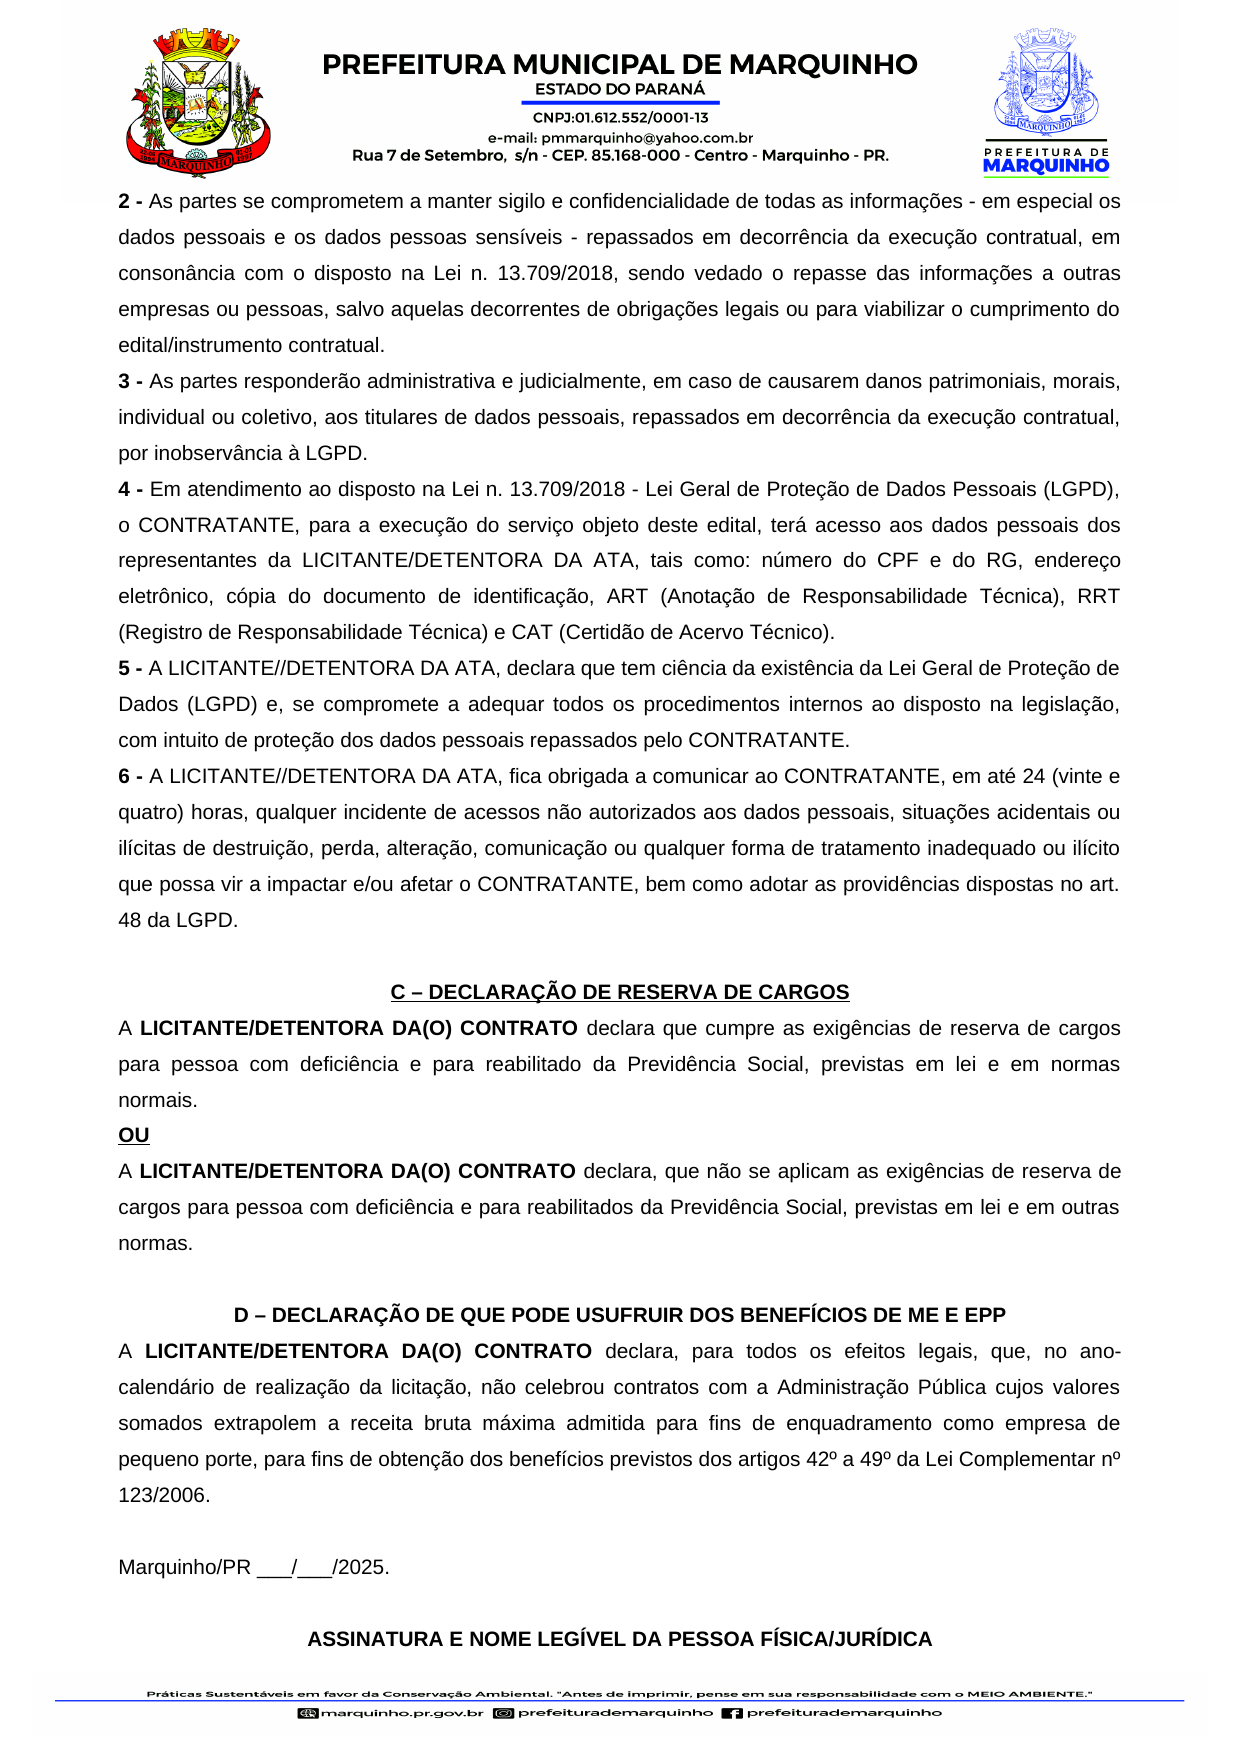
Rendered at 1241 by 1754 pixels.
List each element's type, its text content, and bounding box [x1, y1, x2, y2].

text 4 - Em atendimento ao disposto na Lei n. 13.709/2018 - Lei Geral de Proteção de Dados Pessoais (LGPD), o CONTRATANTE, para a execução do serviço objeto deste edital, terá acesso aos dados pessoais dos representantes da LICITANTE/DETENTORA DA ATA, tais como: número do CPF e do RG, endereço eletrônico, cópia do documento de identificação, ART (Anotação de Responsabilidade Técnica), RRT (Registro de Responsabilidade Técnica) e CAT (Certidão de Acervo Técnico). [118, 476, 1122, 644]
picture [60, 0, 1181, 203]
text 2 - As partes se comprometem a manter sigilo e confidencialidade de todas as informações - em especial os dados pessoais e os dados pessoas sensíveis - repassados em decorrência da execução contratual, em consonância com o disposto na Lei n. 13.709/2018, sendo vedado o repasse das informações a outras empresas ou pessoas, salvo aquelas decorrentes de obrigações legais ou para viabilizar o cumprimento do edital/instrumento contratual. [118, 189, 1122, 357]
text 6 - A LICITANTE//DETENTORA DA ATA, fica obrigada a comunicar ao CONTRATANTE, em até 24 (vinte e quatro) horas, qualquer incidente de acessos não autorizados aos dados pessoais, situações acidentais ou ilícitas de destruição, perda, alteração, comunicação ou qualquer forma de tratamento inadequado ou ilícito que possa vir a impactar e/ou afetar o CONTRATANTE, bem como adotar as providências dispostas no art. 48 da LGPD. [118, 764, 1122, 932]
text A LICITANTE/DETENTORA DA(O) CONTRATO declara que cumpre as exigências de reserva de cargos para pessoa com deficiência e para reabilitado da Previdência Social, previstas em lei e em normas normais. [118, 1016, 1122, 1111]
text OU [118, 1123, 1122, 1147]
text D – DECLARAÇÃO DE QUE PODE USUFRUIR DOS BENEFÍCIOS DE ME E EPP [118, 1303, 1122, 1327]
text A LICITANTE/DETENTORA DA(O) CONTRATO declara, que não se aplicam as exigências de reserva de cargos para pessoa com deficiência e para reabilitados da Previdência Social, previstas em lei e em outras normas. [118, 1159, 1122, 1255]
text A LICITANTE/DETENTORA DA(O) CONTRATO declara, para todos os efeitos legais, que, no ano-calendário de realização da licitação, não celebrou contratos com a Administração Pública cujos valores somados extrapolem a receita bruta máxima admitida para fins de enquadramento como empresa de pequeno porte, para fins de obtenção dos benefícios previstos dos artigos 42º a 49º da Lei Complementar nº 123/2006. [118, 1339, 1122, 1507]
text ASSINATURA E NOME LEGÍVEL DA PESSOA FÍSICA/JURÍDICA [118, 1626, 1122, 1650]
picture [31, 1673, 1208, 1736]
text 3 - As partes responderão administrativa e judicialmente, em caso de causarem danos patrimoniais, morais, individual ou coletivo, aos titulares de dados pessoais, repassados em decorrência da execução contratual, por inobservância à LGPD. [118, 369, 1122, 464]
text Marquinho/PR ___/___/2025. [118, 1554, 1122, 1578]
text C – DECLARAÇÃO DE RESERVA DE CARGOS [118, 979, 1122, 1003]
text 5 - A LICITANTE//DETENTORA DA ATA, declara que tem ciência da existência da Lei Geral de Proteção de Dados (LGPD) e, se compromete a adequar todos os procedimentos internos ao disposto na legislação, com intuito de proteção dos dados pessoais repassados pelo CONTRATANTE. [118, 656, 1122, 752]
